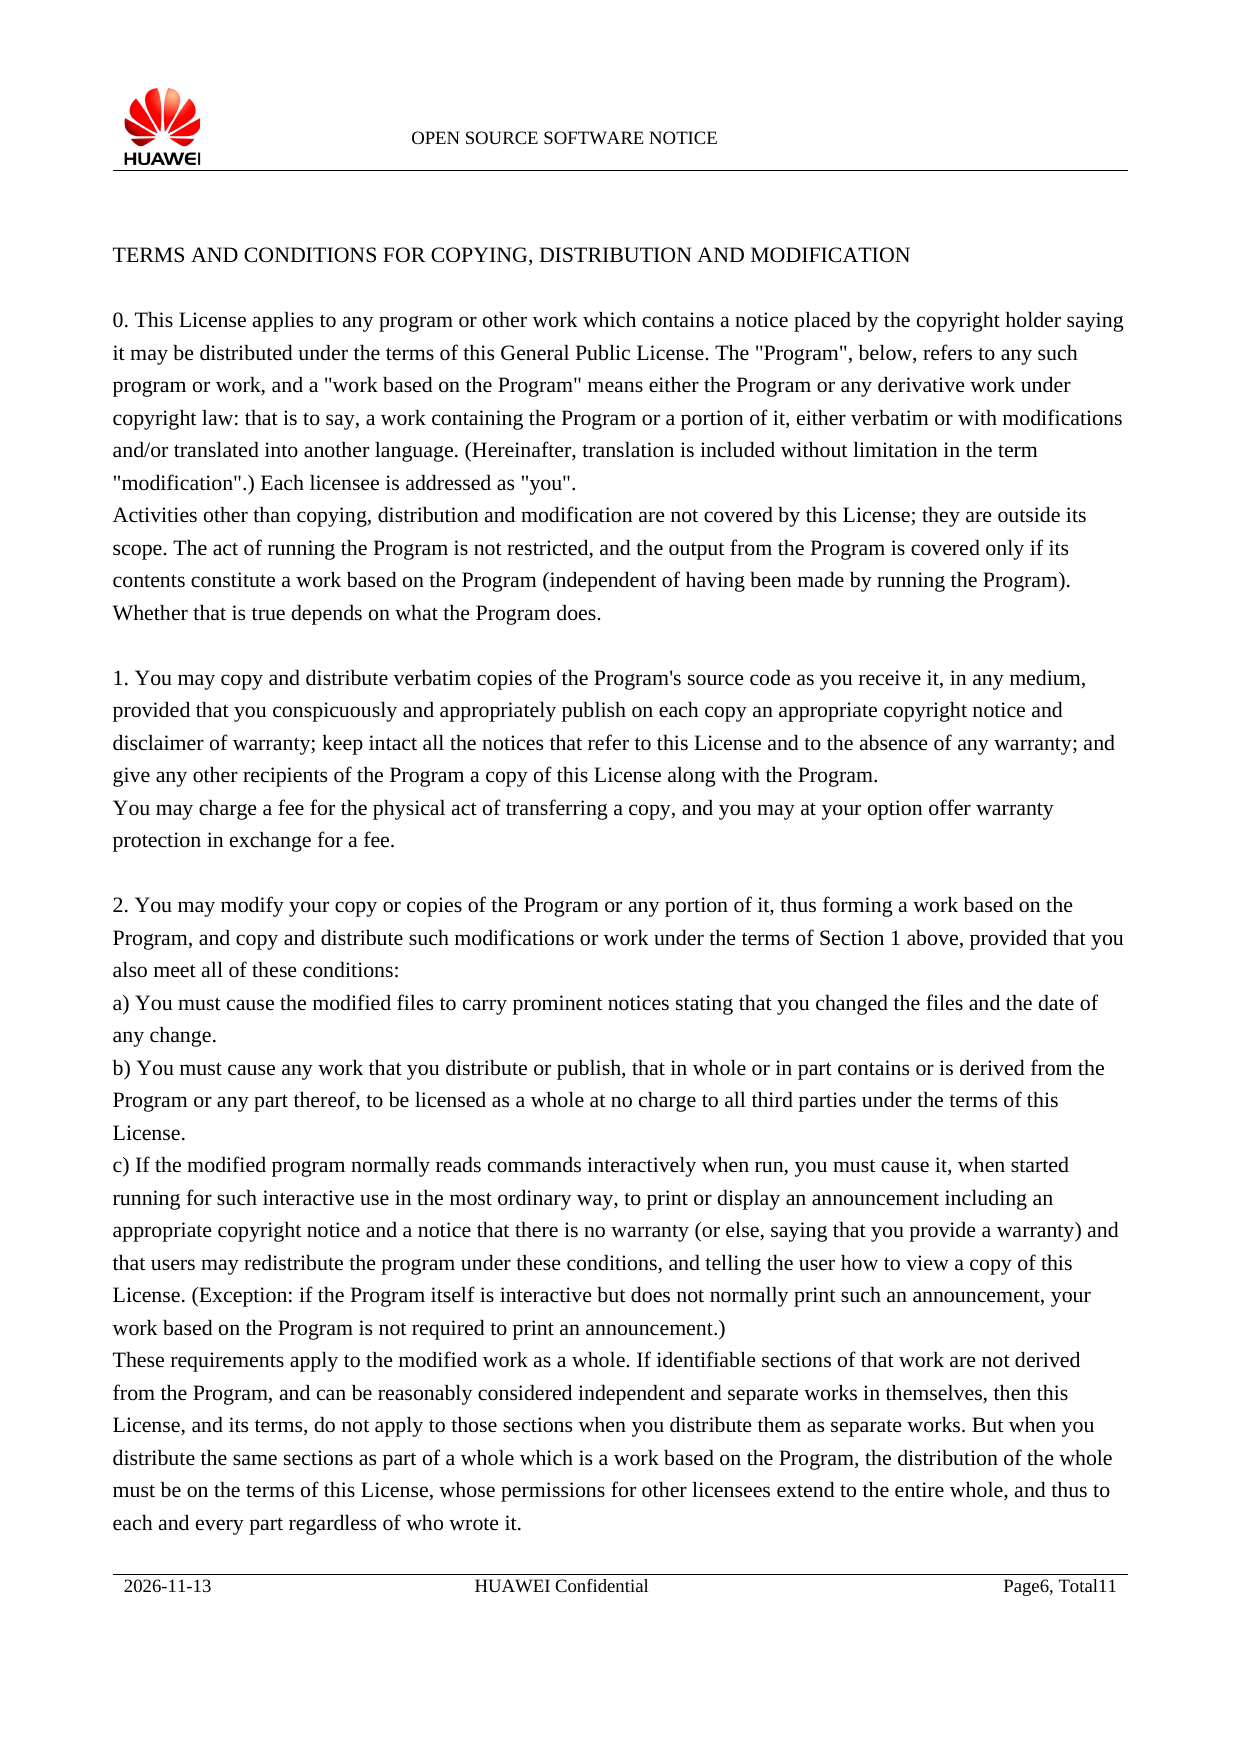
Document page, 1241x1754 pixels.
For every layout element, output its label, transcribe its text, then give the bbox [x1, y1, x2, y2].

picture [124, 88, 201, 165]
